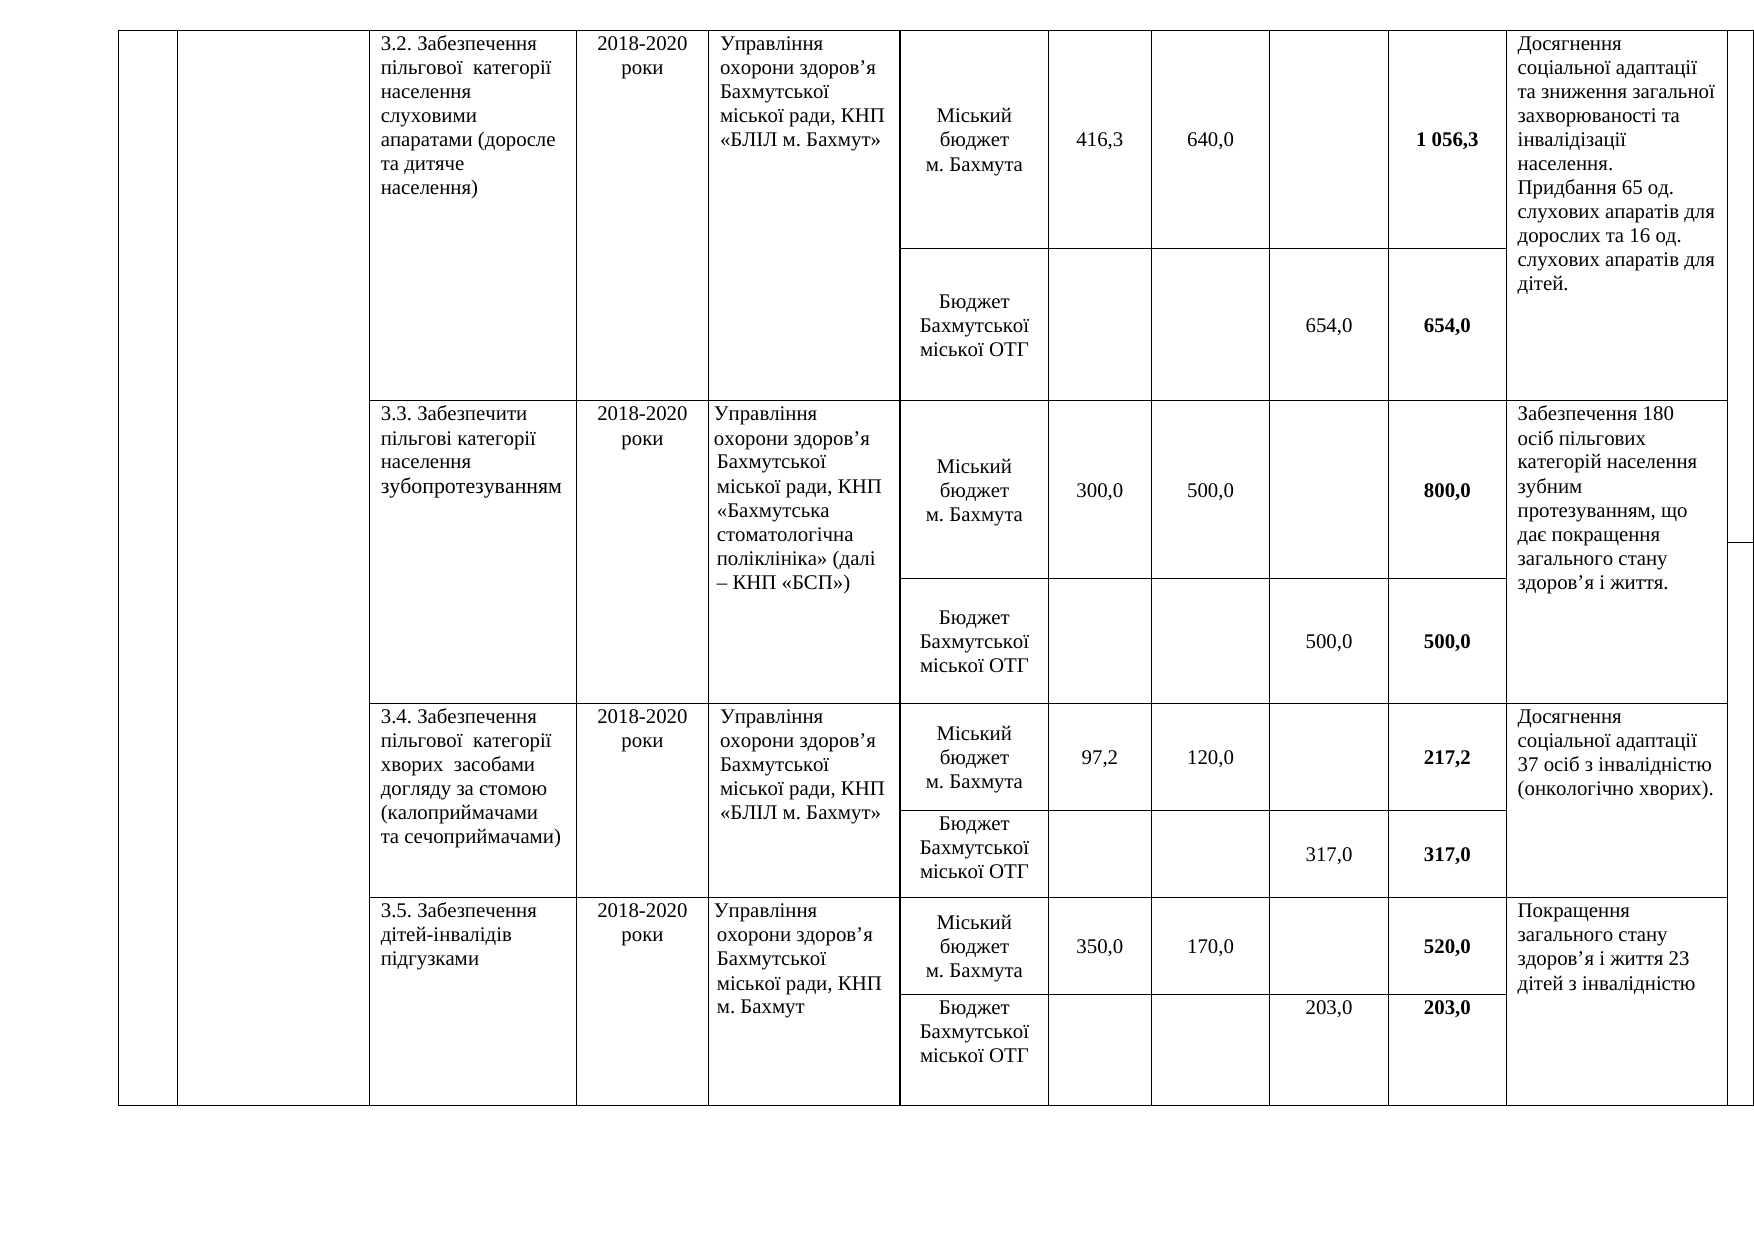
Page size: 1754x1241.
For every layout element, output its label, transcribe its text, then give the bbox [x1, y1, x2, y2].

table_cell [1152, 249, 1269, 400]
table_cell 3.3. Забезпечити пільгові категорії населення зубопротезуванням [370, 401, 576, 703]
table_cell 203,0 [1389, 995, 1506, 1105]
table_cell 520,0 [1389, 898, 1506, 994]
table_cell 640,0 [1152, 31, 1269, 248]
table_cell 2018-2020 роки [577, 401, 708, 703]
table_cell 170,0 [1152, 898, 1269, 994]
table_cell Управління охорони здоров’я Бахмутської міської ради, КНП м. Бахмут [709, 898, 899, 1105]
table_cell Бюджет Бахмутської міської ОТГ [901, 249, 1048, 400]
table_cell [1270, 31, 1388, 248]
table_cell Бюджет Бахмутської міської ОТГ [901, 811, 1048, 897]
table_cell Бюджет Бахмутської міської ОТГ [901, 579, 1048, 703]
table_cell 500,0 [1270, 579, 1388, 703]
table_cell Управління охорони здоров’я Бахмутської міської ради, КНП «БЛІЛ м. Бахмут» [709, 31, 899, 400]
table_cell 500,0 [1152, 401, 1269, 578]
table_cell Міський бюджет м. Бахмута [901, 898, 1048, 994]
table_cell [1152, 995, 1269, 1105]
table_cell 2018-2020 роки [577, 704, 708, 897]
table_cell 416,3 [1049, 31, 1151, 248]
table_cell [1152, 579, 1269, 703]
table_cell Управління охорони здоров’я Бахмутської міської ради, КНП «БЛІЛ м. Бахмут» [709, 704, 899, 897]
table_cell 1 056,3 [1389, 31, 1506, 248]
table_cell [1270, 401, 1388, 578]
table_cell 3.2. Забезпечення пільгової категорії населення слуховими апаратами (доросле та дитяче населення) [370, 31, 576, 400]
table_cell 3.5. Забезпечення дітей-інвалідів підгузками [370, 898, 576, 1105]
table_cell [1049, 249, 1151, 400]
table_cell Забезпечення 180 осіб пільгових категорій населення зубним протезуванням, що дає покращення загального стану здоров’я і життя. [1507, 401, 1727, 703]
table_cell [1270, 898, 1388, 994]
table_cell 317,0 [1389, 811, 1506, 897]
table_cell 97,2 [1049, 704, 1151, 809]
table_cell 2018-2020 роки [577, 31, 708, 400]
table_cell Міський бюджет м. Бахмута [901, 31, 1048, 248]
table_cell Міський бюджет м. Бахмута [901, 704, 1048, 809]
table_cell Управління охорони здоров’я Бахмутської міської ради, КНП «Бахмутська стоматологічна поліклініка» (далі – КНП «БСП») [709, 401, 899, 703]
table_cell Бюджет Бахмутської міської ОТГ [901, 995, 1048, 1105]
table_cell [1049, 579, 1151, 703]
table_cell [1049, 811, 1151, 897]
table_cell 350,0 [1049, 898, 1151, 994]
table_cell Міський бюджет м. Бахмута [901, 401, 1048, 578]
table_cell 3.4. Забезпечення пільгової категорії хворих засобами догляду за стомою (калоприймачами та сечоприймачами) [370, 704, 576, 897]
table_cell 120,0 [1152, 704, 1269, 809]
table_cell 203,0 [1270, 995, 1388, 1105]
table_cell [1049, 995, 1151, 1105]
table_cell 2018-2020 роки [577, 898, 708, 1105]
table_cell Досягнення соціальної адаптації 37 осіб з інвалідністю (онкологічно хворих). [1507, 704, 1727, 897]
table_cell 217,2 [1389, 704, 1506, 809]
table_cell 300,0 [1049, 401, 1151, 578]
table_cell 654,0 [1389, 249, 1506, 400]
table_cell [1728, 31, 1753, 542]
table_cell 654,0 [1270, 249, 1388, 400]
table_cell Покращення загального стану здоров’я і життя 23 дітей з інвалідністю [1507, 898, 1727, 1105]
table_cell [1728, 543, 1753, 1105]
table_cell [1270, 704, 1388, 809]
table_cell 800,0 [1389, 401, 1506, 578]
table_cell 500,0 [1389, 579, 1506, 703]
table_cell [1152, 811, 1269, 897]
table_cell Досягнення соціальної адаптації та зниження загальної захворюваності та інвалідізації населення. Придбання 65 од. слухових апаратів для дорослих та 16 од. слухових апаратів для дітей. [1507, 31, 1727, 400]
table_cell 317,0 [1270, 811, 1388, 897]
